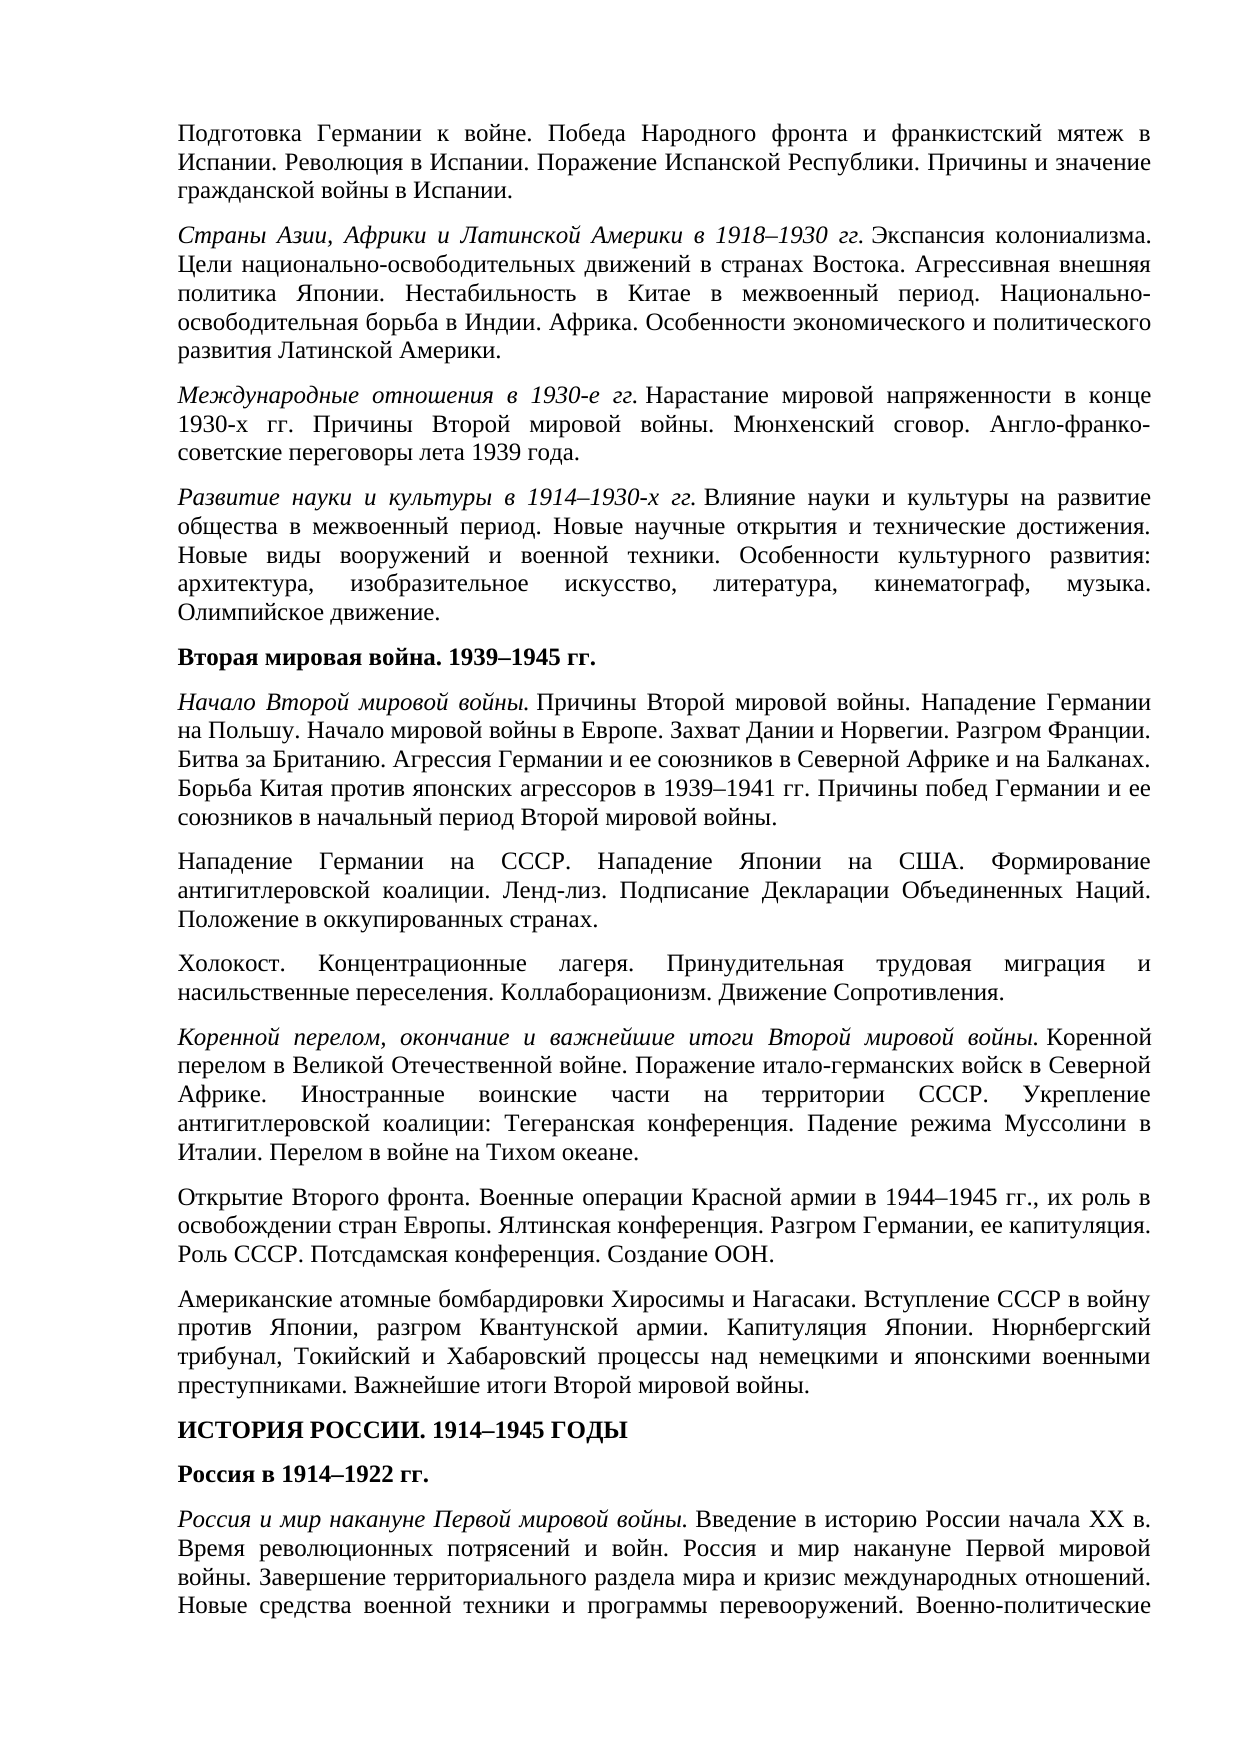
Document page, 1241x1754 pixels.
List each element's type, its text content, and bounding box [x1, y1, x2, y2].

text ИСТОРИЯ РОССИИ. 1914–1945 ГОДЫ [177, 1415, 1152, 1443]
text Развитие науки и культуры в 1914–1930-х гг. Влияние науки и культуры на развитие общества в межвоенный период. Новые научные открытия и технические достижения. Новые виды вооружений и военной техники. Особенности культурного развития: архитектура, изобразительное искусство, литература, кинематограф, музыка. Олимпийское движение. [177, 482, 1152, 626]
text Международные отношения в 1930-е гг. Нарастание мировой напряженности в конце 1930-х гг. Причины Второй мировой войны. Мюнхенский сговор. Англо-франко-советские переговоры лета 1939 года. [177, 380, 1152, 466]
text Коренной перелом, окончание и важнейшие итоги Второй мировой войны. Коренной перелом в Великой Отечественной войне. Поражение итало-германских войск в Северной Африке. Иностранные воинские части на территории СССР. Укрепление антигитлеровской коалиции: Тегеранская конференция. Падение режима Муссолини в Италии. Перелом в войне на Тихом океане. [177, 1022, 1152, 1166]
text Россия в 1914–1922 гг. [177, 1459, 1152, 1488]
text Подготовка Германии к войне. Победа Народного фронта и франкистский мятеж в Испании. Революция в Испании. Поражение Испанской Республики. Причины и значение гражданской войны в Испании. [177, 118, 1152, 204]
text Нападение Германии на СССР. Нападение Японии на США. Формирование антигитлеровской коалиции. Ленд-лиз. Подписание Декларации Объединенных Наций. Положение в оккупированных странах. [177, 846, 1152, 932]
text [177, 1504, 1152, 1619]
text Холокост. Концентрационные лагеря. Принудительная трудовая миграция и насильственные переселения. Коллаборационизм. Движение Сопротивления. [177, 948, 1152, 1006]
text Американские атомные бомбардировки Хиросимы и Нагасаки. Вступление СССР в войну против Японии, разгром Квантунской армии. Капитуляция Японии. Нюрнбергский трибунал, Токийский и Хабаровский процессы над немецкими и японскими военными преступниками. Важнейшие итоги Второй мировой войны. [177, 1284, 1152, 1399]
text Страны Азии, Африки и Латинской Америки в 1918–1930 гг. Экспансия колониализма. Цели национально-освободительных движений в странах Востока. Агрессивная внешняя политика Японии. Нестабильность в Китае в межвоенный период. Национально-освободительная борьба в Индии. Африка. Особенности экономического и политического развития Латинской Америки. [177, 220, 1152, 364]
text Открытие Второго фронта. Военные операции Красной армии в 1944–1945 гг., их роль в освобождении стран Европы. Ялтинская конференция. Разгром Германии, ее капитуляция. Роль СССР. Потсдамская конференция. Создание ООН. [177, 1182, 1152, 1268]
text Вторая мировая война. 1939–1945 гг. [177, 642, 1152, 671]
text Начало Второй мировой войны. Причины Второй мировой войны. Нападение Германии на Польшу. Начало мировой войны в Европе. Захват Дании и Норвегии. Разгром Франции. Битва за Британию. Агрессия Германии и ее союзников в Северной Африке и на Балканах. Борьба Китая против японских агрессоров в 1939–1941 гг. Причины побед Германии и ее союзников в начальный период Второй мировой войны. [177, 687, 1152, 830]
